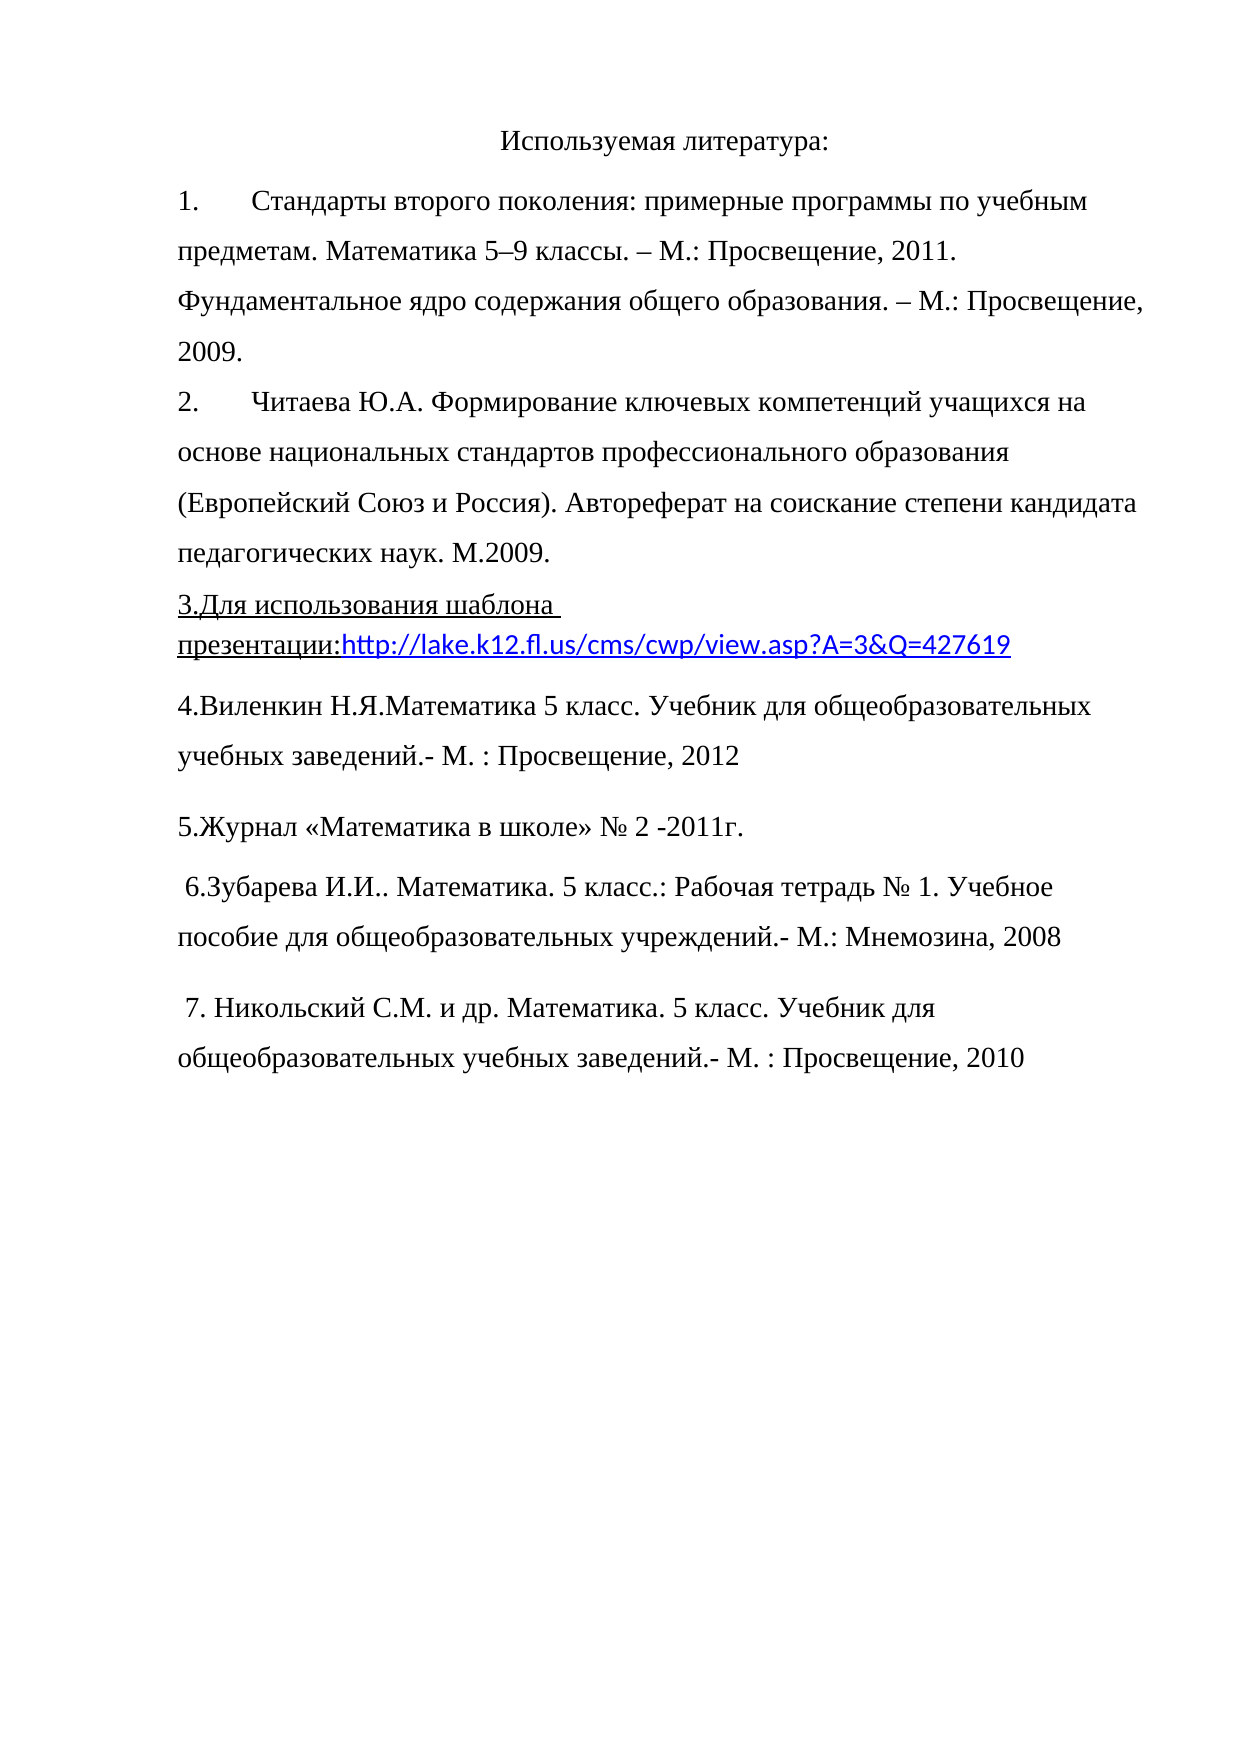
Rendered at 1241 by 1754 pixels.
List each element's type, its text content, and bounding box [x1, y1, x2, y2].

text Используемая литература: [177, 123, 1152, 157]
text 6.Зубарева И.И.. Математика. 5 класс.: Рабочая тетрадь № 1. Учебное пособие для общеобразовательных учреждений.- М.: Мнемозина, 2008 [177, 869, 1152, 953]
text 3.Для использования шаблона презентации:http://lake.k12.fl.us/cms/cwp/view.asp?A=3&Q=427619 [177, 587, 1152, 662]
text 7. Никольский С.М. и др. Математика. 5 класс. Учебник для общеобразовательных учебных заведений.- М. : Просвещение, 2010 [177, 990, 1152, 1074]
list Читаева Ю.А. Формирование ключевых компетенций учащихся на основе национальных стандартов профессионального образования (Европейский Союз и Россия). Автореферат на соискание степени кандидата педагогических наук. М.2009. [177, 384, 1152, 568]
text 5.Журнал «Математика в школе» № 2 -2011г. [177, 809, 1152, 843]
list Стандарты второго поколения: примерные программы по учебным предметам. Математика 5–9 классы. – М.: Просвещение, 2011. Фундаментальное ядро содержания общего образования. – М.: Просвещение, 2009. [177, 183, 1152, 367]
text 4.Виленкин Н.Я.Математика 5 класс. Учебник для общеобразовательных учебных заведений.- М. : Просвещение, 2012 [177, 688, 1152, 772]
